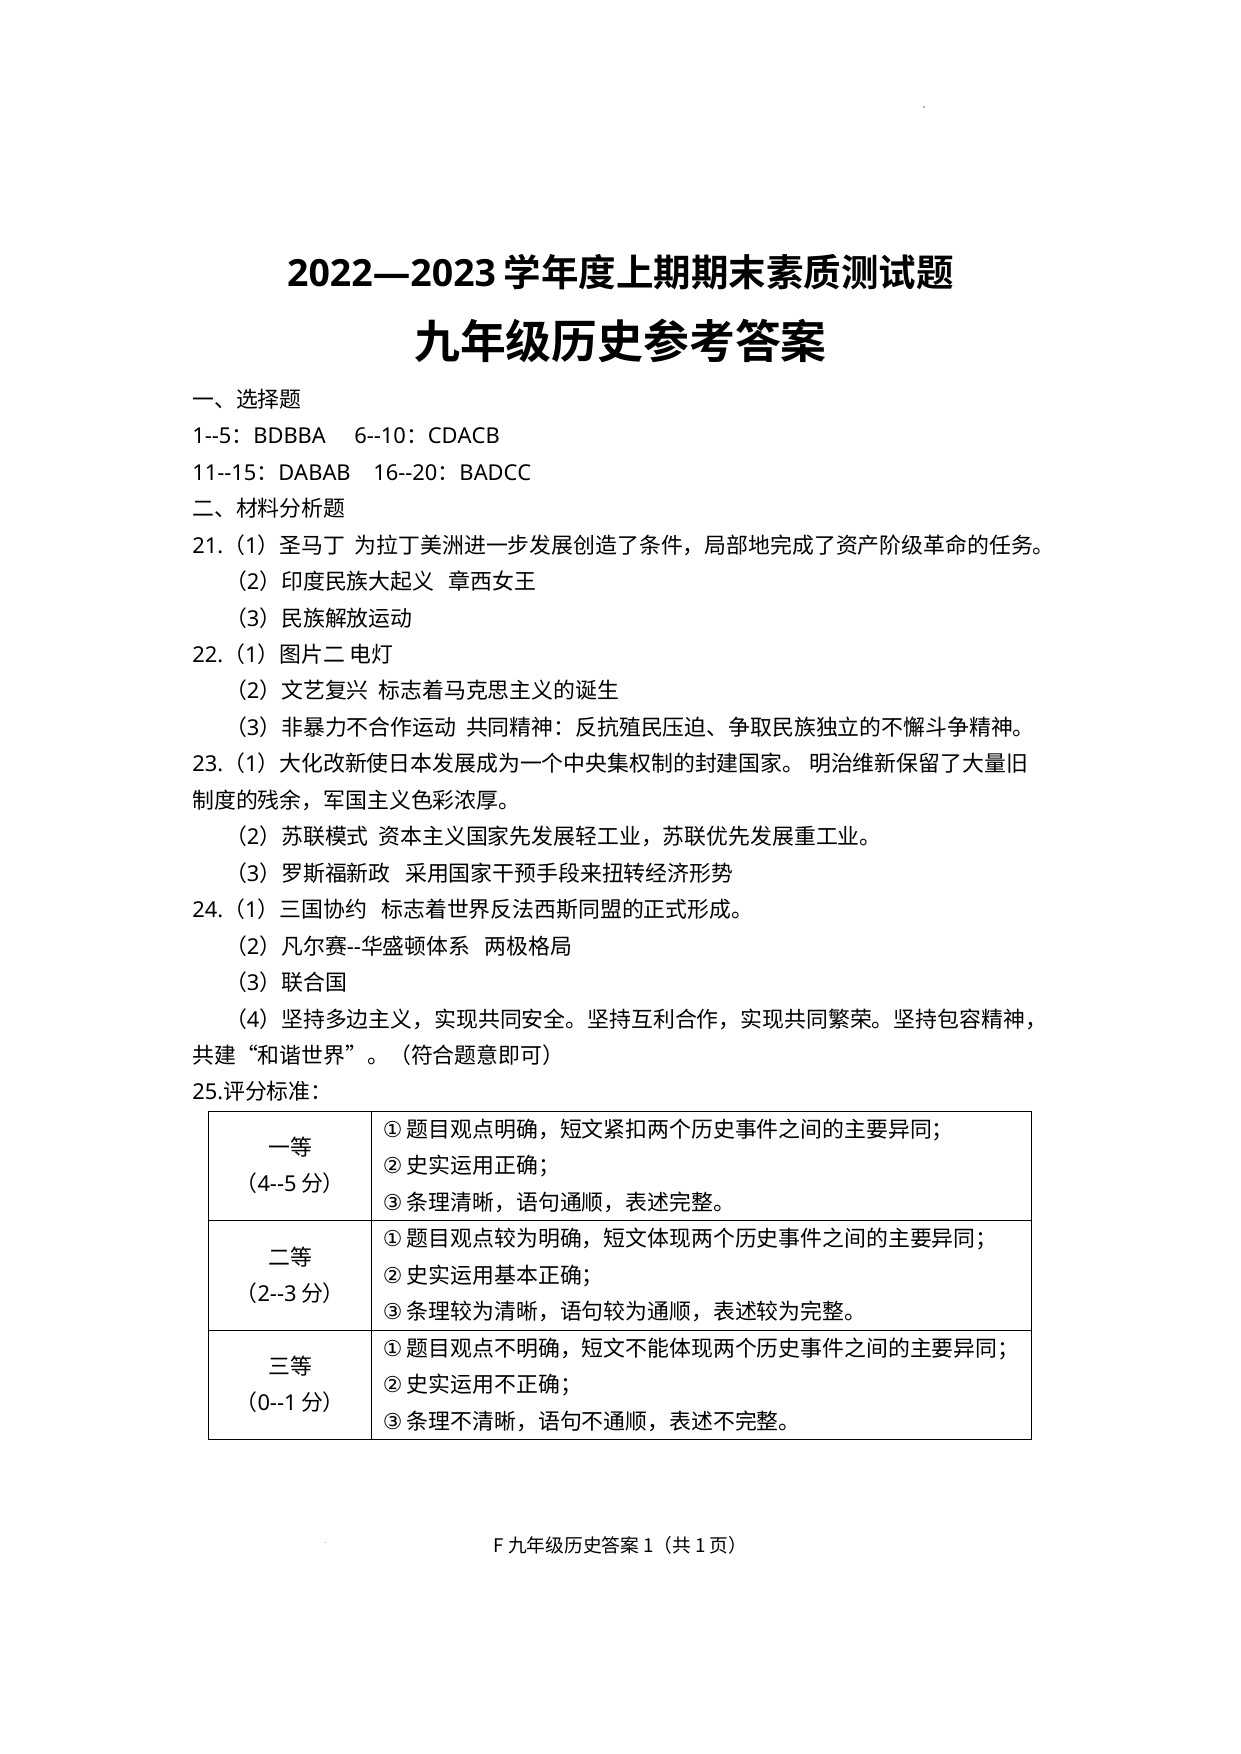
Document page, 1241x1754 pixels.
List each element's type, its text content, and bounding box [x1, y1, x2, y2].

table_cell ①题目观点较为明确，短文体现两个历史事件之间的主要异同； ②史实运用基本正确； ③条理较为清晰，语句较为通顺，表述较为完整。 [372, 1221, 1031, 1330]
text （4）坚持多边主义，实现共同安全。坚持互利合作，实现共同繁荣。坚持包容精神，共建“和谐世界”。（符合题意即可） [192, 1002, 1048, 1070]
text （2）文艺复兴 标志着马克思主义的诞生 [192, 673, 1048, 705]
text 22.（1）图片二 电灯 [192, 637, 1048, 669]
text 25.评分标准： [192, 1074, 1048, 1106]
text （2）凡尔赛--华盛顿体系 两极格局 [192, 929, 1048, 960]
text 1--5：BDBBA 6--10：CDACB [192, 418, 1048, 450]
table_cell ①题目观点不明确，短文不能体现两个历史事件之间的主要异同； ②史实运用不正确； ③条理不清晰，语句不通顺，表述不完整。 [372, 1331, 1031, 1439]
text 二、材料分析题 [192, 491, 1048, 523]
table_cell 三等 （0--1分） [209, 1331, 371, 1439]
text 21.（1）圣马丁 为拉丁美洲进一步发展创造了条件，局部地完成了资产阶级革命的任务。 [192, 528, 1048, 559]
text 23.（1）大化改新使日本发展成为一个中央集权制的封建国家。 明治维新保留了大量旧制度的残余，军国主义色彩浓厚。 [192, 746, 1048, 814]
text （2）苏联模式 资本主义国家先发展轻工业，苏联优先发展重工业。 [192, 819, 1048, 851]
text （3）罗斯福新政 采用国家干预手段来扭转经济形势 [192, 856, 1048, 887]
text （2）印度民族大起义 章西女王 [192, 564, 1048, 596]
text 24.（1）三国协约 标志着世界反法西斯同盟的正式形成。 [192, 892, 1048, 924]
text （3）民族解放运动 [192, 601, 1048, 632]
table_header ①题目观点明确，短文紧扣两个历史事件之间的主要异同； ②史实运用正确； ③条理清晰，语句通顺，表述完整。 [372, 1112, 1031, 1220]
table_cell 二等 （2--3分） [209, 1221, 371, 1330]
text 2022—2023学年度上期期末素质测试题 [192, 243, 1048, 298]
text 九年级历史参考答案 [192, 306, 1048, 372]
text 一、选择题 [192, 382, 1048, 414]
table_header 一等 （4--5分） [209, 1112, 371, 1220]
text （3）非暴力不合作运动 共同精神：反抗殖民压迫、争取民族独立的不懈斗争精神。 [192, 710, 1048, 742]
text 11--15：DABAB 16--20：BADCC [192, 455, 1048, 487]
text （3）联合国 [192, 965, 1048, 997]
